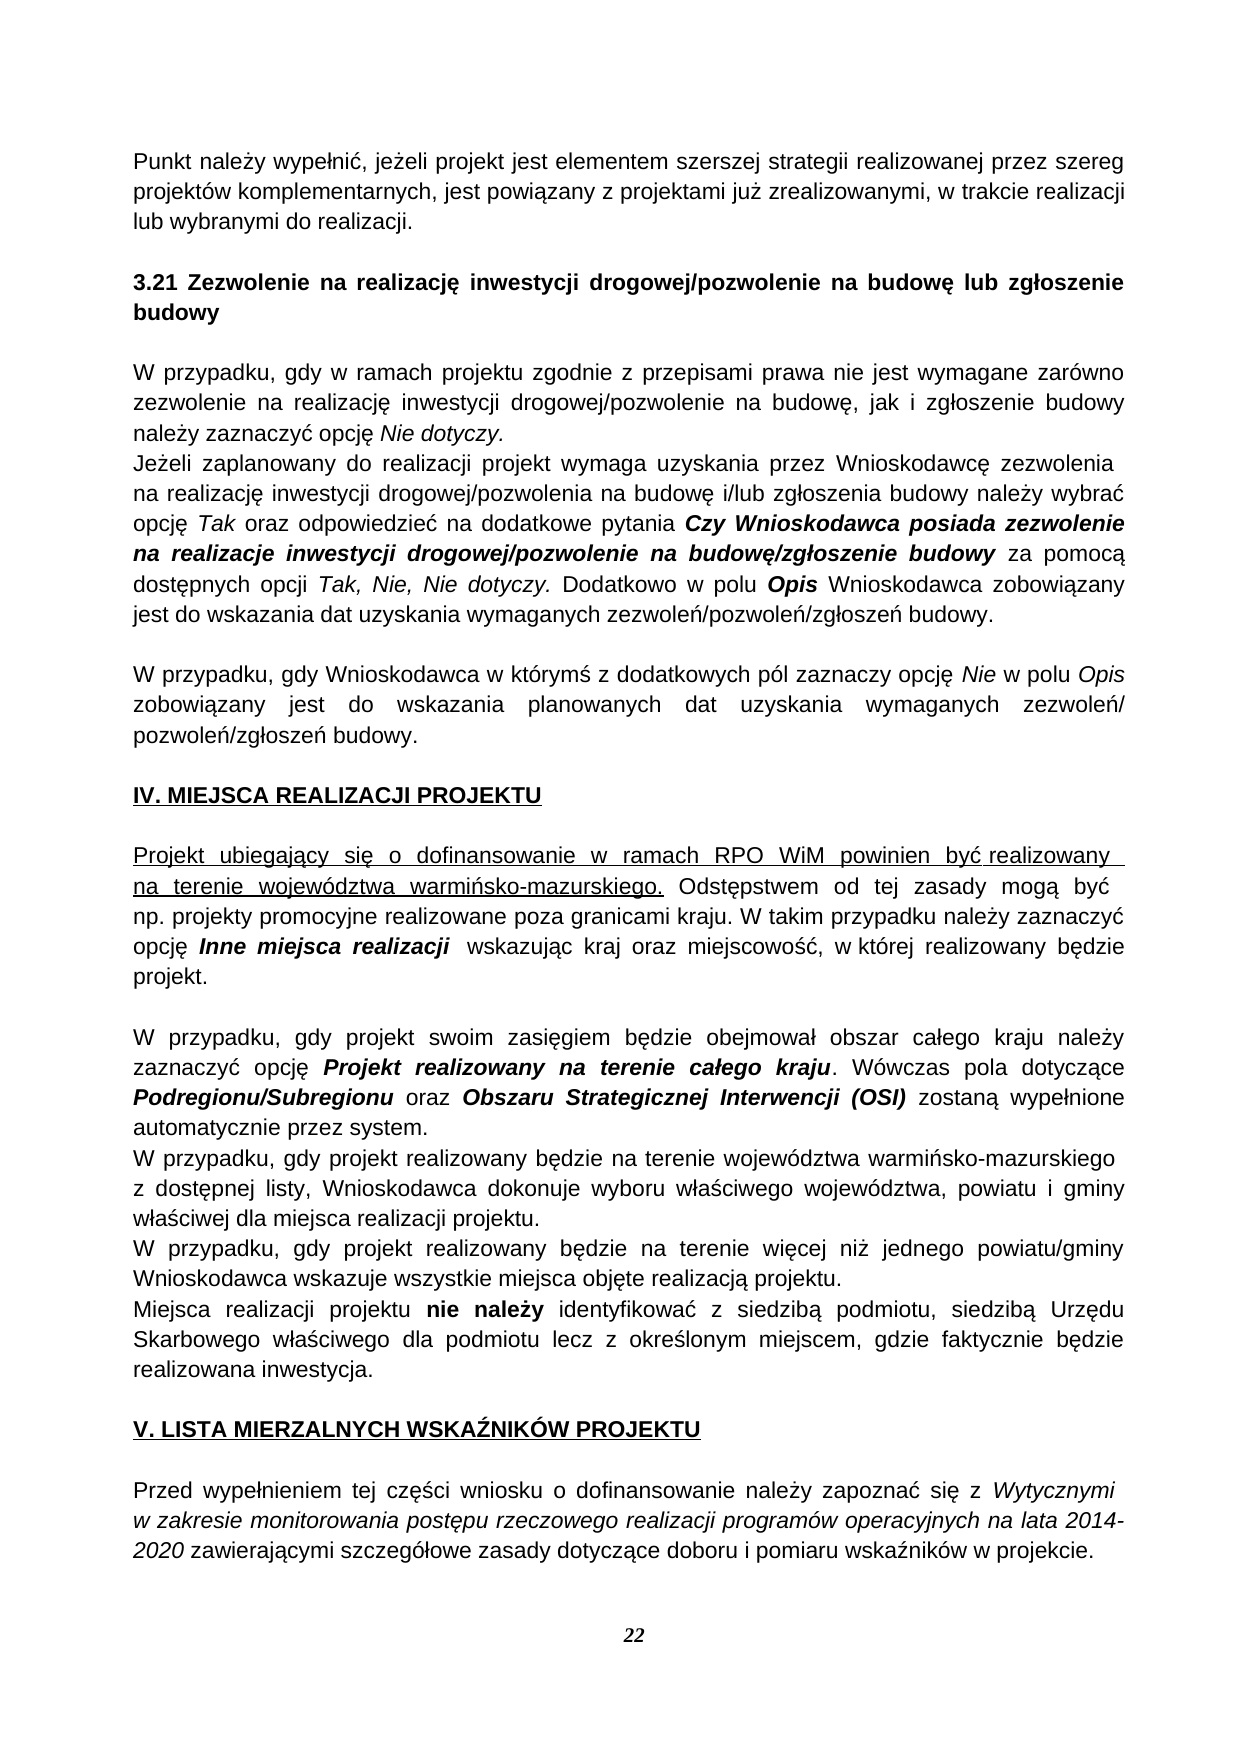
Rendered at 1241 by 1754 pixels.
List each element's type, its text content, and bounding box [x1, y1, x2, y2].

text W przypadku, gdy projekt swoim zasięgiem będzie obejmował obszar całego kraju należy zaznaczyć opcję Projekt realizowany na terenie całego kraju. Wówczas pola dotyczące Podregionu/Subregionu oraz Obszaru Strategicznej Interwencji (OSI) zostaną wypełnione automatycznie przez system. [133, 1024, 1125, 1141]
text Projekt ubiegający się o dofinansowanie w ramach RPO WiM powinien być realizowany na terenie województwa warmińsko-mazurskiego. Odstępstwem od tej zasady mogą być np. projekty promocyjne realizowane poza granicami kraju. W takim przypadku należy zaznaczyć opcję Inne miejsca realizacji wskazując kraj oraz miejscowość, w której realizowany będzie projekt. [133, 866, 1125, 989]
text V. LISTA MIERZALNYCH WSKAŹNIKÓW PROJEKTU [133, 1416, 1125, 1443]
text W przypadku, gdy projekt realizowany będzie na terenie więcej niż jednego powiatu/gminy Wnioskodawca wskazuje wszystkie miejsca objęte realizacją projektu. [133, 1235, 1125, 1292]
text Przed wypełnieniem tej części wniosku o dofinansowanie należy zapoznać się z Wytycznymi w zakresie monitorowania postępu rzeczowego realizacji programów operacyjnych na lata 2014-2020 zawierającymi szczegółowe zasady dotyczące doboru i pomiaru wskaźników w projekcie. [133, 1477, 1125, 1563]
text IV. MIEJSCA REALIZACJI PROJEKTU [133, 782, 1125, 808]
subtitle W przypadku, gdy w ramach projektu zgodnie z przepisami prawa nie jest wymagane zarówno zezwolenie na realizację inwestycji drogowej/pozwolenie na budowę, jak i zgłoszenie budowy należy zaznaczyć opcję Nie dotyczy. [133, 359, 1125, 446]
subtitle Jeżeli zaplanowany do realizacji projekt wymaga uzyskania przez Wnioskodawcę zezwolenia na realizację inwestycji drogowej/pozwolenia na budowę i/lub zgłoszenia budowy należy wybrać opcję Tak oraz odpowiedzieć na dodatkowe pytania Czy Wnioskodawca posiada zezwolenie na realizacje inwestycji drogowej/pozwolenie na budowę/zgłoszenie budowy za pomocą dostępnych opcji Tak, Nie, Nie dotyczy. Dodatkowo w polu Opis Wnioskodawca zobowiązany jest do wskazania dat uzyskania wymaganych zezwoleń/pozwoleń/zgłoszeń budowy. [133, 450, 1125, 627]
text Miejsca realizacji projektu nie należy identyfikować z siedzibą podmiotu, siedzibą Urzędu Skarbowego właściwego dla podmiotu lecz z określonym miejscem, gdzie faktycznie będzie realizowana inwestycja. [133, 1296, 1125, 1382]
text W przypadku, gdy projekt realizowany będzie na terenie województwa warmińsko-mazurskiego z dostępnej listy, Wnioskodawca dokonuje wyboru właściwego województwa, powiatu i gminy właściwej dla miejsca realizacji projektu. [133, 1144, 1125, 1231]
text Projekt ubiegający się o dofinansowanie w ramach RPO WiM powinien być realizowany na terenie województwa warmińsko-mazurskiego. Odstępstwem od tej zasady mogą być np. projekty promocyjne realizowane poza granicami kraju. W takim przypadku należy zaznaczyć opcję Inne miejsca realizacji wskazując kraj oraz miejscowość, w której realizowany będzie projekt. [133, 842, 1125, 865]
subtitle W przypadku, gdy Wnioskodawca w którymś z dodatkowych pól zaznaczy opcję Nie w polu Opis zobowiązany jest do wskazania planowanych dat uzyskania wymaganych zezwoleń/ pozwoleń/zgłoszeń budowy. [133, 661, 1125, 748]
text 3.21 Zezwolenie na realizację inwestycji drogowej/pozwolenie na budowę lub zgłoszenie budowy [133, 268, 1125, 325]
text Punkt należy wypełnić, jeżeli projekt jest elementem szerszej strategii realizowanej przez szereg projektów komplementarnych, jest powiązany z projektami już zrealizowanymi, w trakcie realizacji lub wybranymi do realizacji. [133, 148, 1125, 234]
